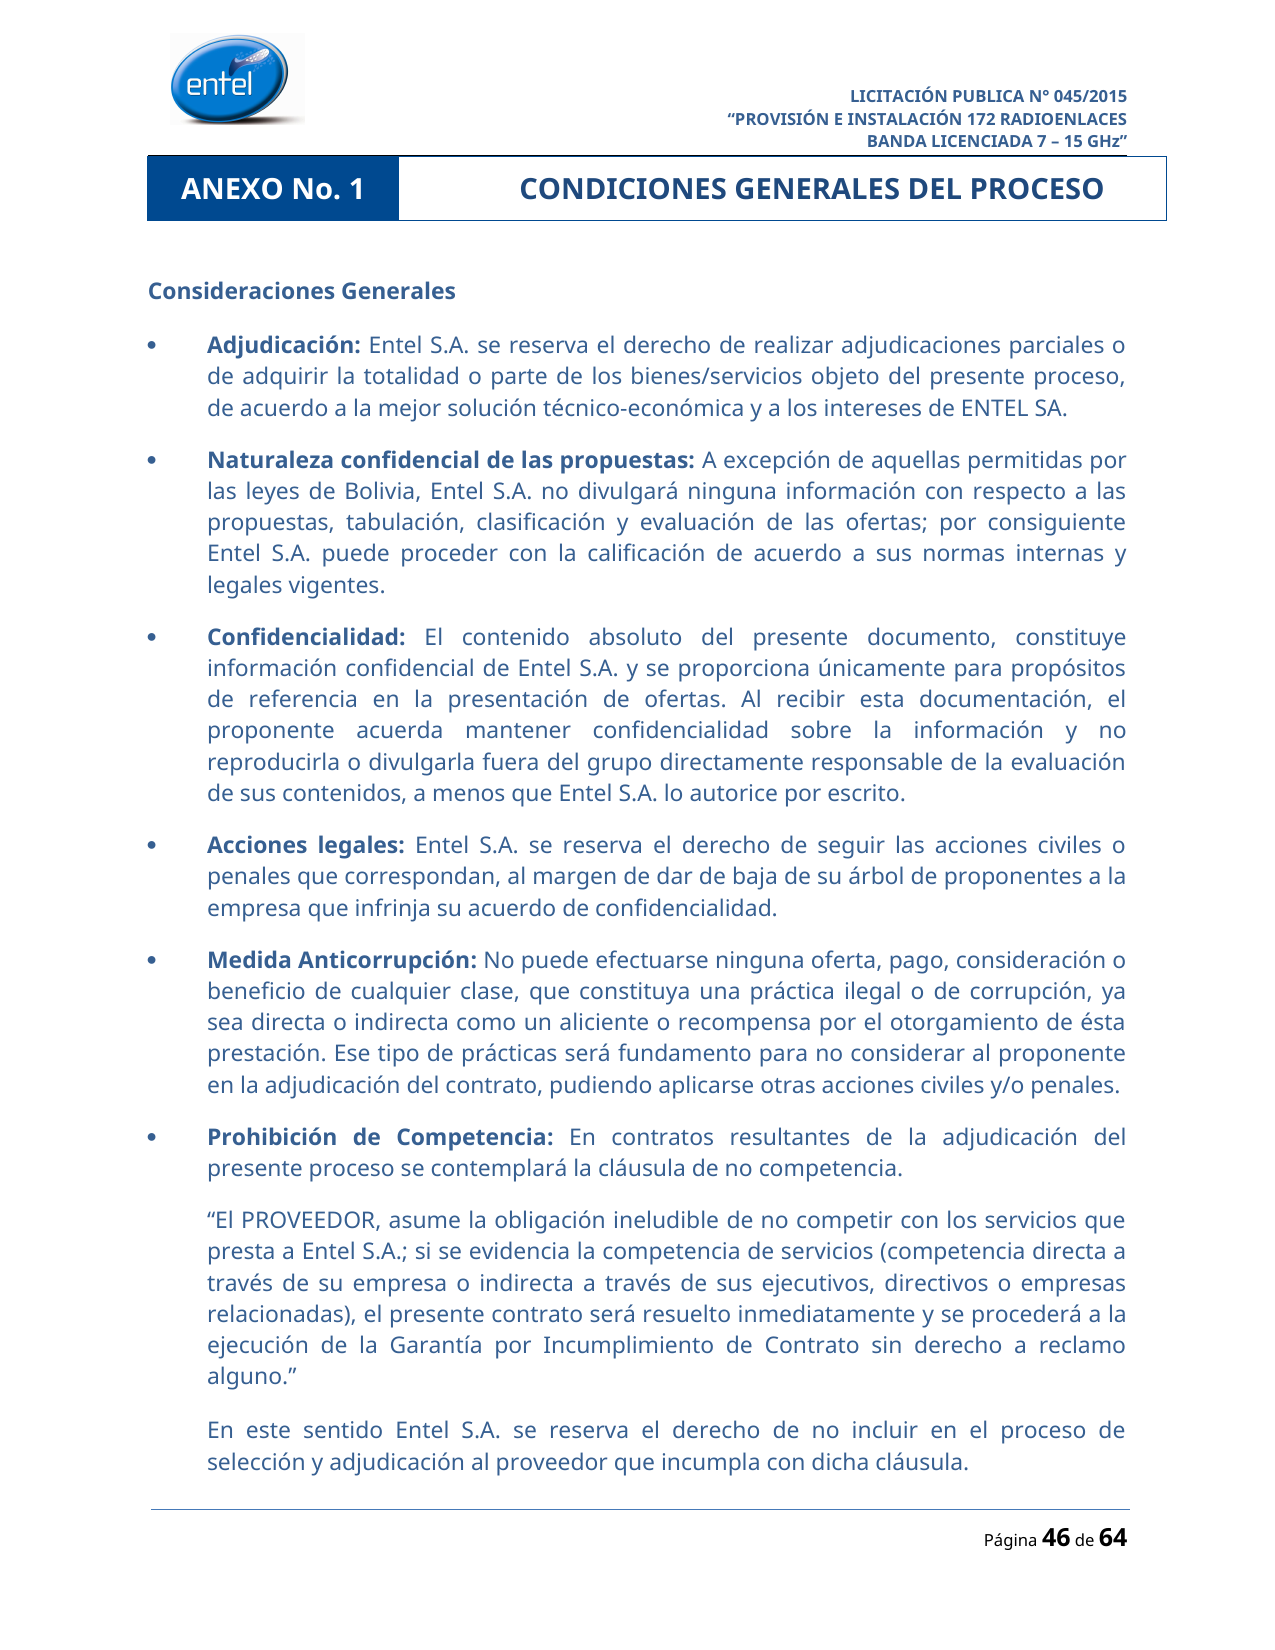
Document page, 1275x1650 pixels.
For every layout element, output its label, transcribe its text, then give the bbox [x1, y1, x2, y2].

text Consideraciones Generales [148, 275, 1127, 306]
list Medida Anticorrupción: No puede efectuarse ninguna oferta, pago, consideración o beneficio de cualquier clase, que constituya una práctica ilegal o de corrupción, ya sea directa o indirecta como un aliciente o recompensa por el otorgamiento de ésta prestación. Ese tipo de prácticas será fundamento para no considerar al proponente en la adjudicación del contrato, pudiendo aplicarse otras acciones civiles y/o penales. [148, 943, 1127, 1100]
text “El PROVEEDOR, asume la obligación ineludible de no competir con los servicios que presta a Entel S.A.; si se evidencia la competencia de servicios (competencia directa a través de su empresa o indirecta a través de sus ejecutivos, directivos o empresas relacionadas), el presente contrato será resuelto inmediatamente y se procederá a la ejecución de la Garantía por Incumplimiento de Contrato sin derecho a reclamo alguno.” [207, 1204, 1127, 1391]
table_header CONDICIONES GENERALES DEL PROCESO [399, 157, 1166, 220]
list Prohibición de Competencia: En contratos resultantes de la adjudicación del presente proceso se contemplará la cláusula de no competencia. [148, 1121, 1127, 1183]
list Acciones legales: Entel S.A. se reserva el derecho de seguir las acciones civiles o penales que correspondan, al margen de dar de baja de su árbol de proponentes a la empresa que infrinja su acuerdo de confidencialidad. [148, 829, 1127, 923]
list Naturaleza confidencial de las propuestas: A excepción de aquellas permitidas por las leyes de Bolivia, Entel S.A. no divulgará ninguna información con respecto a las propuestas, tabulación, clasificación y evaluación de las ofertas; por consiguiente Entel S.A. puede proceder con la calificación de acuerdo a sus normas internas y legales vigentes. [148, 443, 1127, 600]
list Confidencialidad: El contenido absoluto del presente documento, constituye información confidencial de Entel S.A. y se proporciona únicamente para propósitos de referencia en la presentación de ofertas. Al recibir esta documentación, el proponente acuerda mantener confidencialidad sobre la información y no reproducirla o divulgarla fuera del grupo directamente responsable de la evaluación de sus contenidos, a menos que Entel S.A. lo autorice por escrito. [148, 621, 1127, 808]
list Adjudicación: Entel S.A. se reserva el derecho de realizar adjudicaciones parciales o de adquirir la totalidad o parte de los bienes/servicios objeto del presente proceso, de acuerdo a la mejor solución técnico-económica y a los intereses de ENTEL SA. [148, 329, 1127, 423]
picture [170, 33, 305, 125]
text En este sentido Entel S.A. se reserva el derecho de no incluir en el proceso de selección y adjudicación al proveedor que incumpla con dicha cláusula. [207, 1414, 1127, 1477]
table_header ANEXO No. 1 [148, 157, 398, 220]
